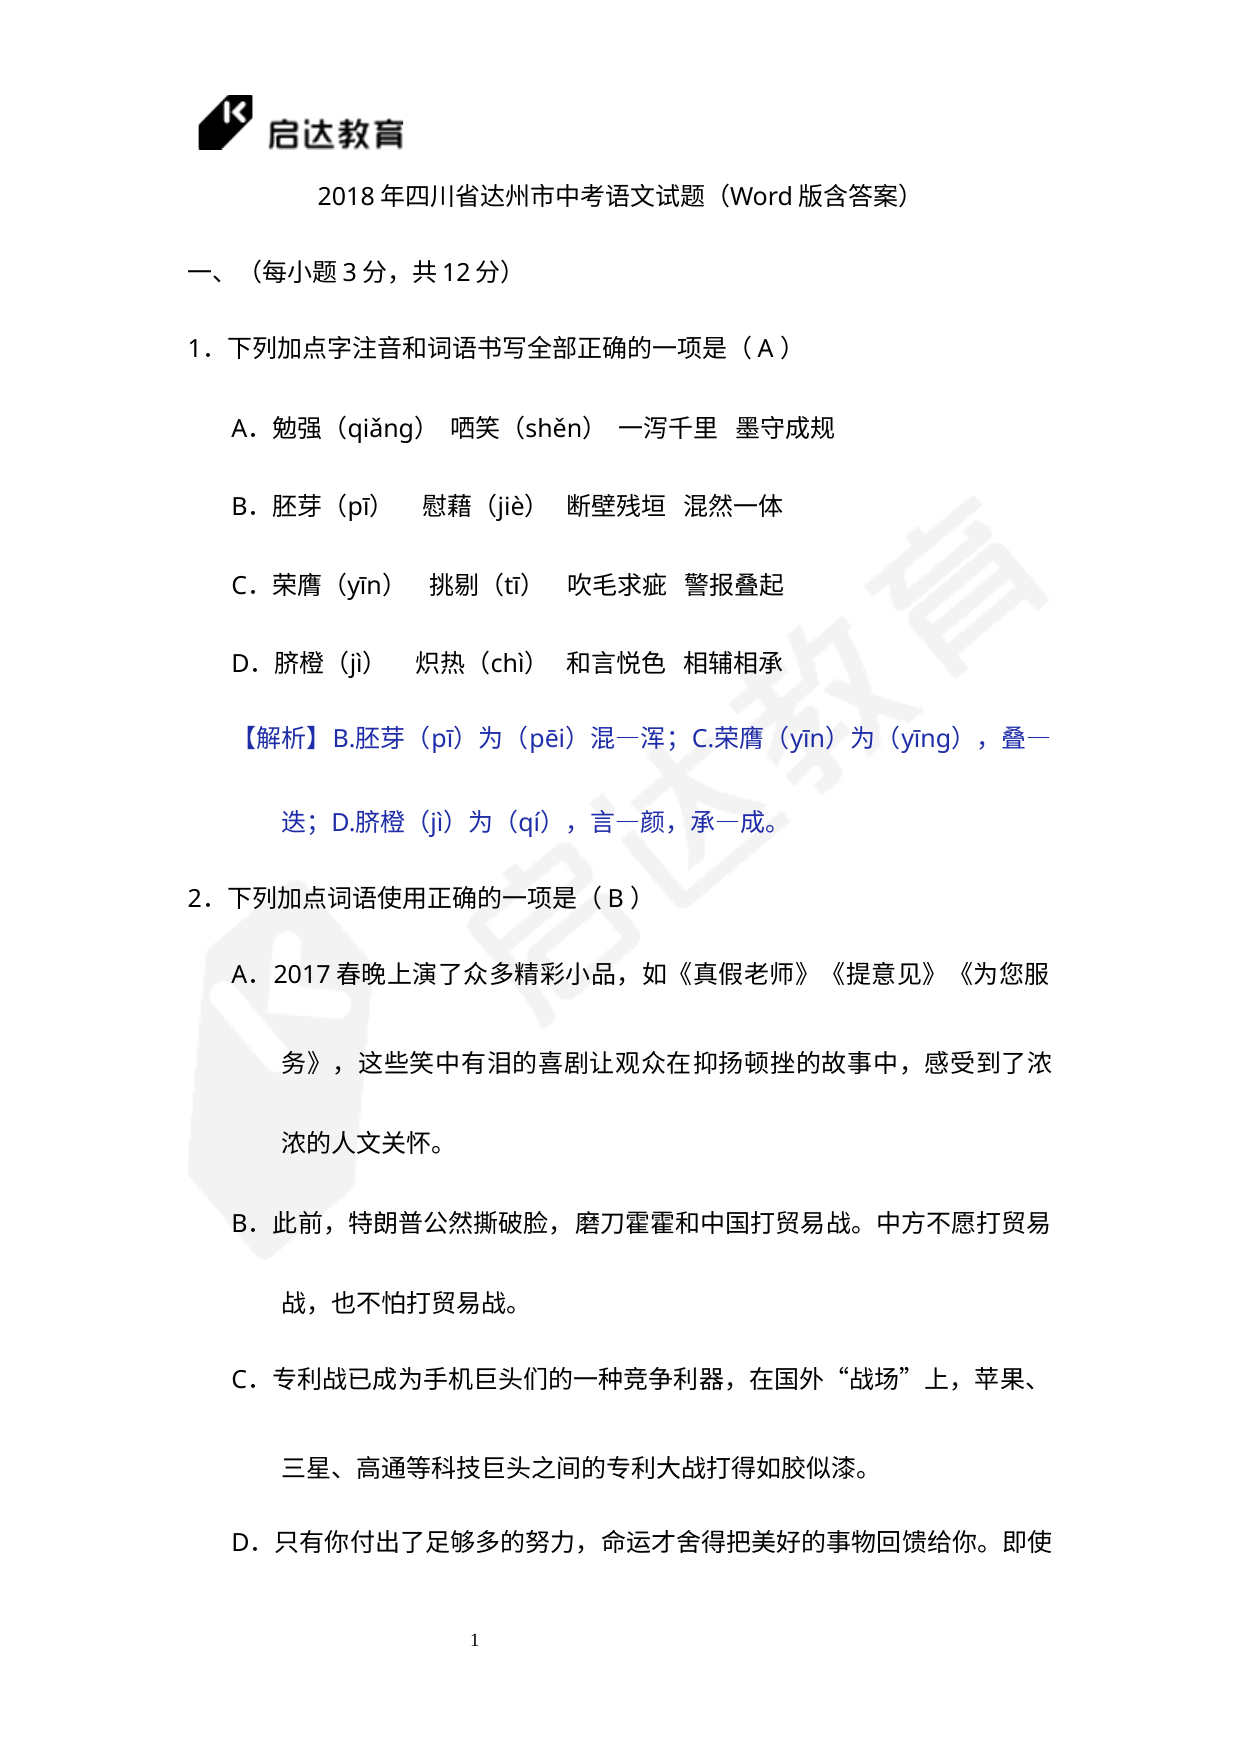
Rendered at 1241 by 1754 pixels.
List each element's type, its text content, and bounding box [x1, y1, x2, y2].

text 1．下列加点字注音和词语书写全部正确的一项是（ A ） [187, 314, 1053, 379]
text 【解析】B.胚芽（pī）为（pēi）混—浑；C.荣膺（yīn）为（yīnɡ），叠—迭；D.脐橙（jì）为（qí），言—颜，承—成。 [231, 704, 1053, 853]
text 2．下列加点词语使用正确的一项是（ B ） [187, 864, 1053, 929]
text A．2017春晚上演了众多精彩小品，如《真假老师》《提意见》《为您服务》，这些笑中有泪的喜剧让观众在抑扬顿挫的故事中，感受到了浓浓的人文关怀。 [231, 940, 1053, 1174]
text C．荣膺（yīn） 挑剔（tī） 吹毛求疵 警报叠起 [231, 547, 1053, 612]
text C．专利战已成为手机巨头们的一种竞争利器，在国外“战场”上，苹果、三星、高通等科技巨头之间的专利大战打得如胶似漆。 [231, 1345, 1053, 1494]
list （每小题3分，共12分） [187, 238, 1053, 303]
text 2018年四川省达州市中考语文试题（Word版含答案） [187, 162, 1053, 227]
text D．只有你付出了足够多的努力，命运才舍得把美好的事物回馈给你。即使是碰上从天而降的幸运，也一定是妙手偶得的结果。 [231, 1508, 1053, 1573]
text B．此前，特朗普公然撕破脸，磨刀霍霍和中国打贸易战。中方不愿打贸易战，也不怕打贸易战。 [231, 1184, 1053, 1334]
text D．脐橙（jì） 炽热（chì） 和言悦色 相辅相承 [231, 625, 1053, 690]
text B．胚芽（pī） 慰藉（jiè） 断壁残垣 混然一体 [231, 468, 1053, 533]
text A．勉强（qiǎng） 哂笑（shěn） 一泻千里 墨守成规 [231, 389, 1053, 454]
picture [198, 95, 404, 150]
